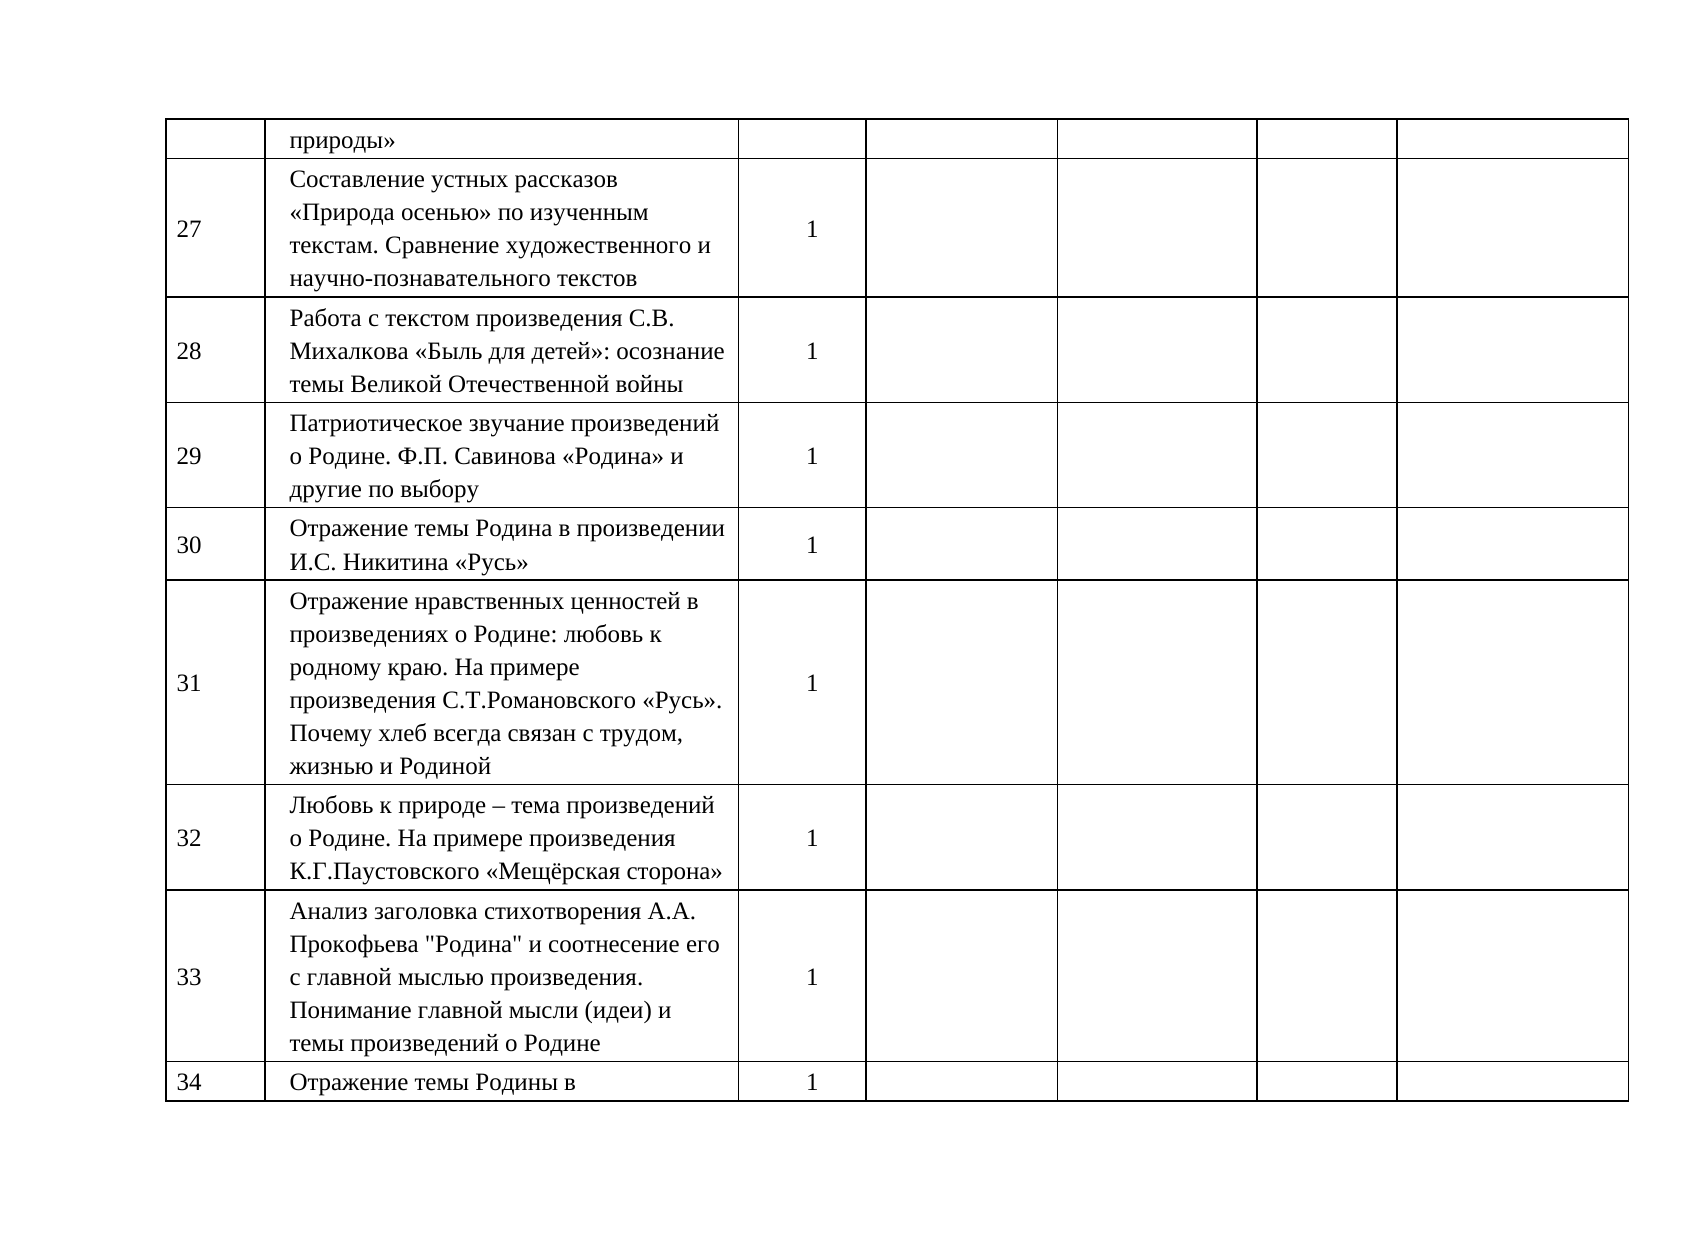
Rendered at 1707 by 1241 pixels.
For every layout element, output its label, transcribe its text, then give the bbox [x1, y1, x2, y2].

table_cell Составление устных рассказов «Природа осенью» по изученным текстам. Сравнение художественного и научно-познавательного текстов [266, 159, 738, 296]
table_cell [1058, 581, 1256, 784]
table_cell Анализ заголовка стихотворения А.А. Прокофьева "Родина" и соотнесение его с главной мыслью произведения. Понимание главной мысли (идеи) и темы произведений о Родине [266, 891, 738, 1061]
table_cell [1058, 120, 1256, 157]
table_cell 1 [739, 891, 865, 1061]
table_cell 1 [739, 403, 865, 507]
table_cell [1058, 785, 1256, 889]
table_cell [1398, 785, 1628, 889]
table_cell [867, 1062, 1057, 1100]
table_cell [1258, 785, 1396, 889]
table_cell 27 [167, 159, 264, 296]
table_cell 34 [167, 1062, 264, 1100]
table_cell [867, 785, 1057, 889]
table_cell Отражение темы Родина в произведении И.С. Никитина «Русь» [266, 508, 738, 579]
table_cell [1398, 581, 1628, 784]
table_cell Работа с текстом произведения С.В. Михалкова «Быль для детей»: осознание темы Великой Отечественной войны [266, 298, 738, 401]
table_cell [867, 298, 1057, 401]
table_cell 1 [739, 120, 865, 157]
table_cell Отражение нравственных ценностей в произведениях о Родине: любовь к родному краю. На примере произведения С.Т.Романовского «Русь». Почему хлеб всегда связан с трудом, жизнью и Родиной [266, 581, 738, 784]
table_cell [1258, 1062, 1396, 1100]
table_cell [1398, 403, 1628, 507]
table_cell [1258, 298, 1396, 401]
table_cell [1058, 298, 1256, 401]
table_cell [1058, 1062, 1256, 1100]
table_cell [1258, 508, 1396, 579]
table_cell [1398, 891, 1628, 1061]
table_cell 1 [739, 508, 865, 579]
table_cell [867, 581, 1057, 784]
table_cell 29 [167, 403, 264, 507]
table_cell [1398, 298, 1628, 401]
table_cell 33 [167, 891, 264, 1061]
table_cell 30 [167, 508, 264, 579]
table_cell 1 [739, 785, 865, 889]
table_cell [867, 508, 1057, 579]
table_cell [1258, 581, 1396, 784]
table_cell [1258, 403, 1396, 507]
table_cell [1058, 159, 1256, 296]
table_cell [1398, 1062, 1628, 1100]
table_cell 1 [867, 120, 1057, 157]
table_cell [1058, 891, 1256, 1061]
table_cell [1258, 891, 1396, 1061]
table_cell [1398, 159, 1628, 296]
table_cell 1 [739, 1062, 865, 1100]
table_cell 31 [167, 581, 264, 784]
table_cell [1058, 508, 1256, 579]
table_cell Патриотическое звучание произведений о Родине. Ф.П. Савинова «Родина» и другие по выбору [266, 403, 738, 507]
table_cell [1258, 120, 1396, 157]
table_cell [867, 159, 1057, 296]
table_cell 1 [739, 581, 865, 784]
table_cell 32 [167, 785, 264, 889]
table_cell [1058, 403, 1256, 507]
table_cell 26 [167, 120, 264, 157]
table_cell 1 [739, 298, 865, 401]
table_cell [867, 891, 1057, 1061]
table_cell [1398, 120, 1628, 157]
table_cell [1398, 508, 1628, 579]
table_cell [266, 1062, 738, 1100]
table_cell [266, 120, 738, 157]
table_cell [1258, 159, 1396, 296]
table_cell 28 [167, 298, 264, 401]
table_cell 1 [739, 159, 865, 296]
table_cell Любовь к природе – тема произведений о Родине. На примере произведения К.Г.Паустовского «Мещёрская сторона» [266, 785, 738, 889]
table_cell [867, 403, 1057, 507]
